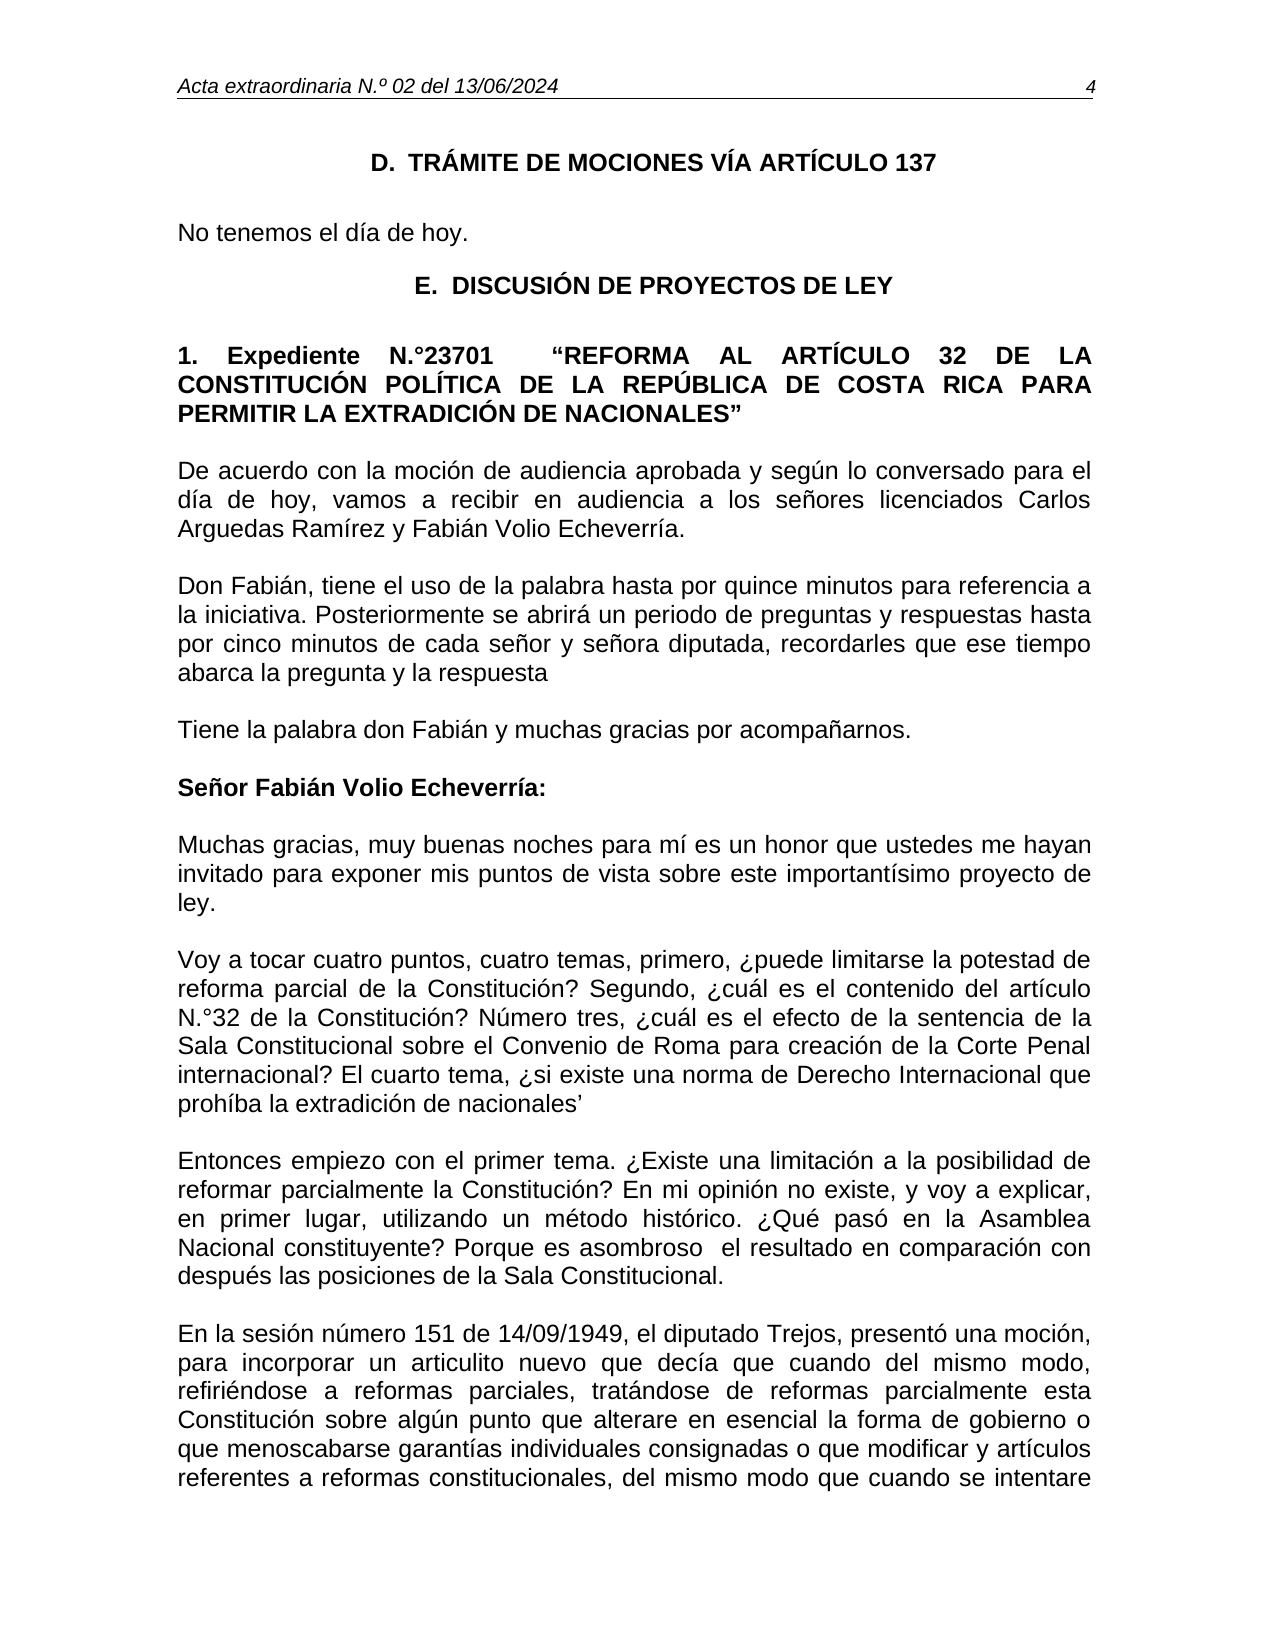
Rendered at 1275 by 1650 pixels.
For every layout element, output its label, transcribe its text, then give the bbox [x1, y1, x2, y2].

text No tenemos el día de hoy. [177, 218, 1093, 246]
text Entonces empiezo con el primer tema. ¿Existe una limitación a la posibilidad de reformar parcialmente la Constitución? En mi opinión no existe, y voy a explicar, en primer lugar, utilizando un método histórico. ¿Qué pasó en la Asamblea Nacional constituyente? Porque es asombroso el resultado en comparación con después las posiciones de la Sala Constitucional. [177, 1146, 1093, 1290]
subtitle DISCUSIÓN DE PROYECTOS DE LEY [215, 271, 1093, 300]
text Don Fabián, tiene el uso de la palabra hasta por quince minutos para referencia a la iniciativa. Posteriormente se abrirá un periodo de preguntas y respuestas hasta por cinco minutos de cada señor y señora diputada, recordarles que ese tiempo abarca la pregunta y la respuesta [177, 571, 1093, 686]
text De acuerdo con la moción de audiencia aprobada y según lo conversado para el día de hoy, vamos a recibir en audiencia a los señores licenciados Carlos Arguedas Ramírez y Fabián Volio Echeverría. [177, 456, 1093, 543]
text Muchas gracias, muy buenas noches para mí es un honor que ustedes me hayan invitado para exponer mis puntos de vista sobre este importantísimo proyecto de ley. [177, 830, 1093, 916]
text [177, 1319, 1093, 1491]
text Tiene la palabra don Fabián y muchas gracias por acompañarnos. [177, 715, 1093, 744]
subtitle TRÁMITE DE MOCIONES VÍA ARTÍCULO 137 [215, 148, 1093, 176]
text Señor Fabián Volio Echeverría: [177, 773, 1093, 801]
text 1. Expediente N.°23701 “REFORMA AL ARTÍCULO 32 DE LA CONSTITUCIÓN POLÍTICA DE LA REPÚBLICA DE COSTA RICA PARA PERMITIR LA EXTRADICIÓN DE NACIONALES” [177, 341, 1093, 428]
text Voy a tocar cuatro puntos, cuatro temas, primero, ¿puede limitarse la potestad de reforma parcial de la Constitución? Segundo, ¿cuál es el contenido del artículo N.°32 de la Constitución? Número tres, ¿cuál es el efecto de la sentencia de la Sala Constitucional sobre el Convenio de Roma para creación de la Corte Penal internacional? El cuarto tema, ¿si existe una norma de Derecho Internacional que prohíba la extradición de nacionales’ [177, 945, 1093, 1118]
